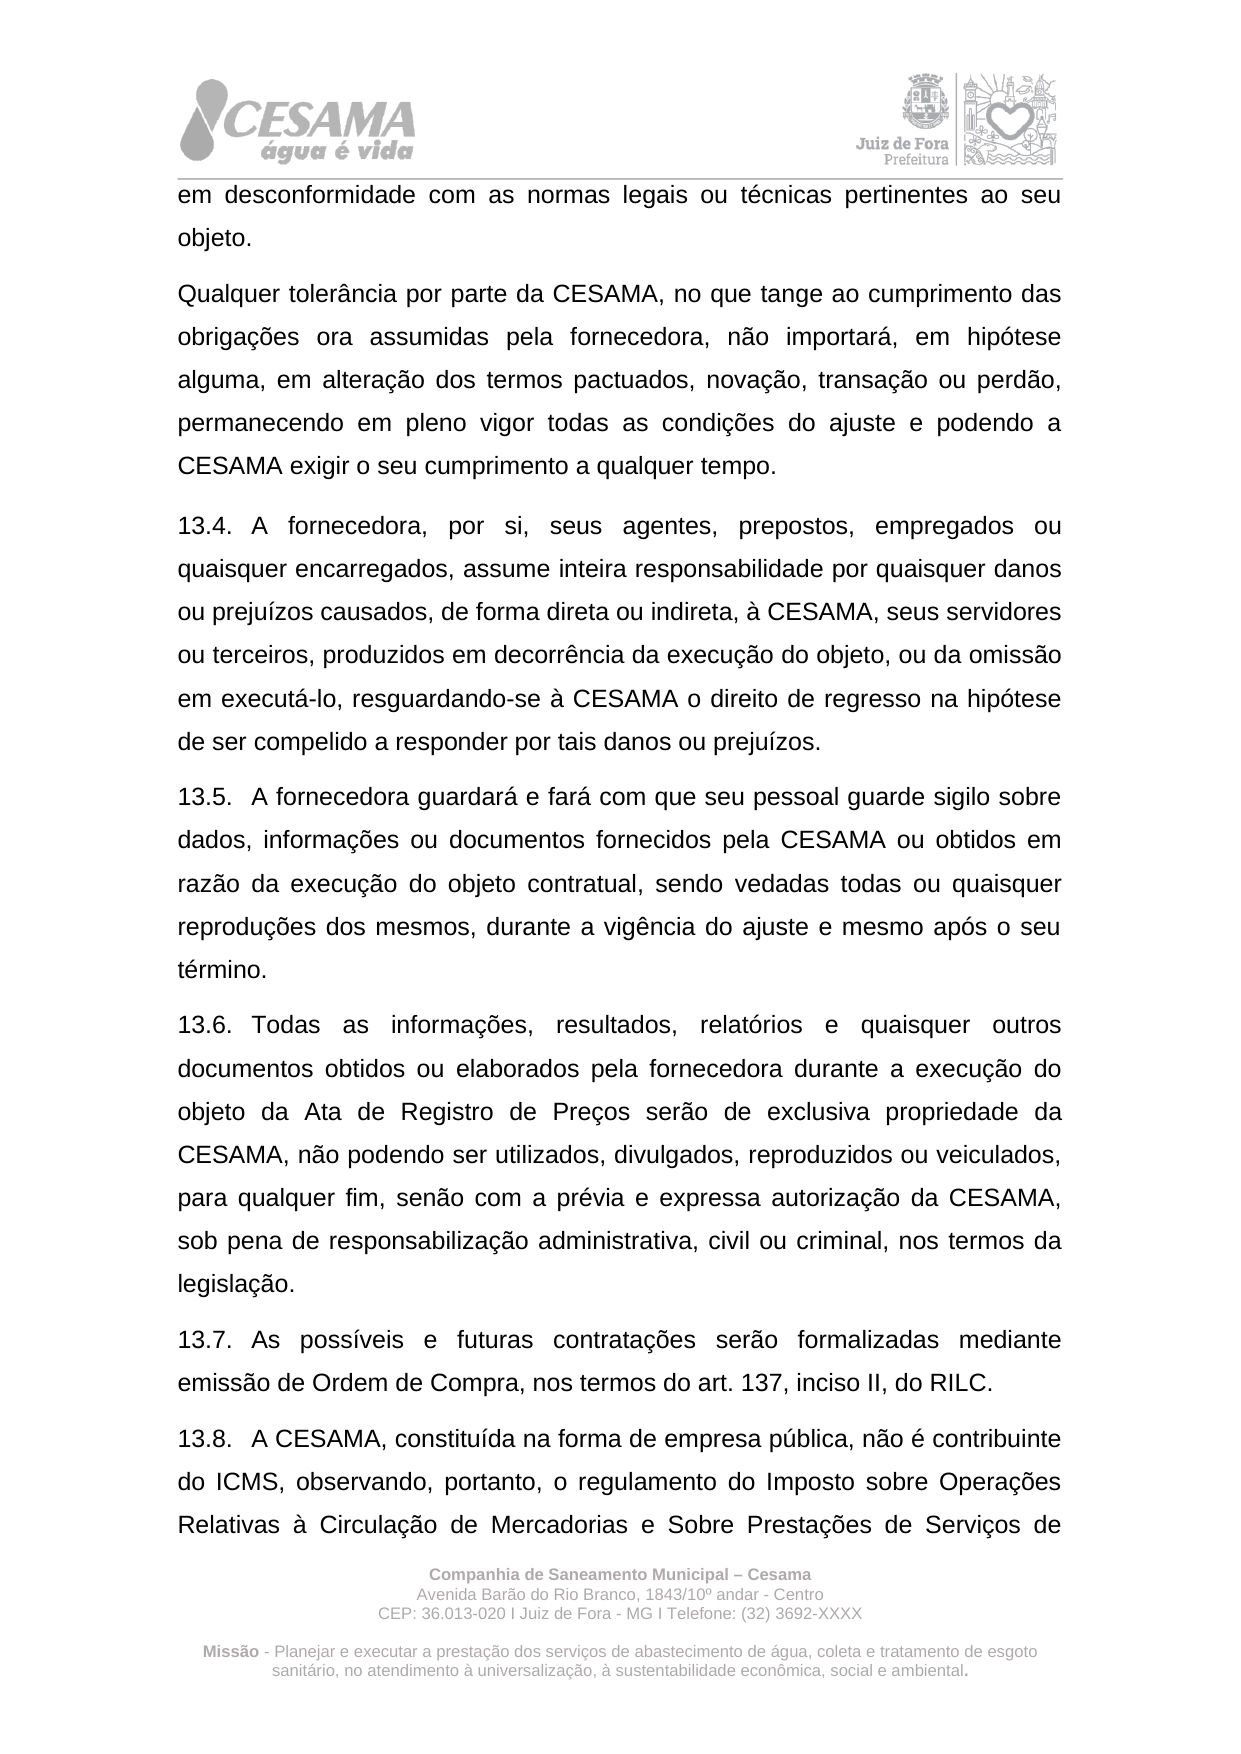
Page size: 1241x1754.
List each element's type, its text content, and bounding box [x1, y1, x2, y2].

list A fornecedora guardará e fará com que seu pessoal guarde sigilo sobre dados, informações ou documentos fornecidos pela CESAMA ou obtidos em razão da execução do objeto contratual, sendo vedadas todas ou quaisquer reproduções dos mesmos, durante a vigência do ajuste e mesmo após o seu término. [177, 782, 1063, 983]
text Qualquer tolerância por parte da CESAMA, no que tange ao cumprimento das obrigações ora assumidas pela fornecedora, não importará, em hipótese alguma, em alteração dos termos pactuados, novação, transação ou perdão, permanecendo em pleno vigor todas as condições do ajuste e podendo a CESAMA exigir o seu cumprimento a qualquer tempo. [177, 279, 1063, 480]
list Todas as informações, resultados, relatórios e quaisquer outros documentos obtidos ou elaborados pela fornecedora durante a execução do objeto da Ata de Registro de Preços serão de exclusiva propriedade da CESAMA, não podendo ser utilizados, divulgados, reproduzidos ou veiculados, para qualquer fim, senão com a prévia e expressa autorização da CESAMA, sob pena de responsabilização administrativa, civil ou criminal, nos termos da legislação. [177, 1010, 1063, 1298]
list A fornecedora, por si, seus agentes, prepostos, empregados ou quaisquer encarregados, assume inteira responsabilidade por quaisquer danos ou prejuízos causados, de forma direta ou indireta, à CESAMA, seus servidores ou terceiros, produzidos em decorrência da execução do objeto, ou da omissão em executá-lo, resguardando-se à CESAMA o direito de regresso na hipótese de ser compelido a responder por tais danos ou prejuízos. [177, 511, 1063, 755]
list As possíveis e futuras contratações serão formalizadas mediante emissão de Ordem de Compra, nos termos do art. 137, inciso II, do RILC. [177, 1325, 1063, 1397]
picture [177, 73, 1064, 180]
